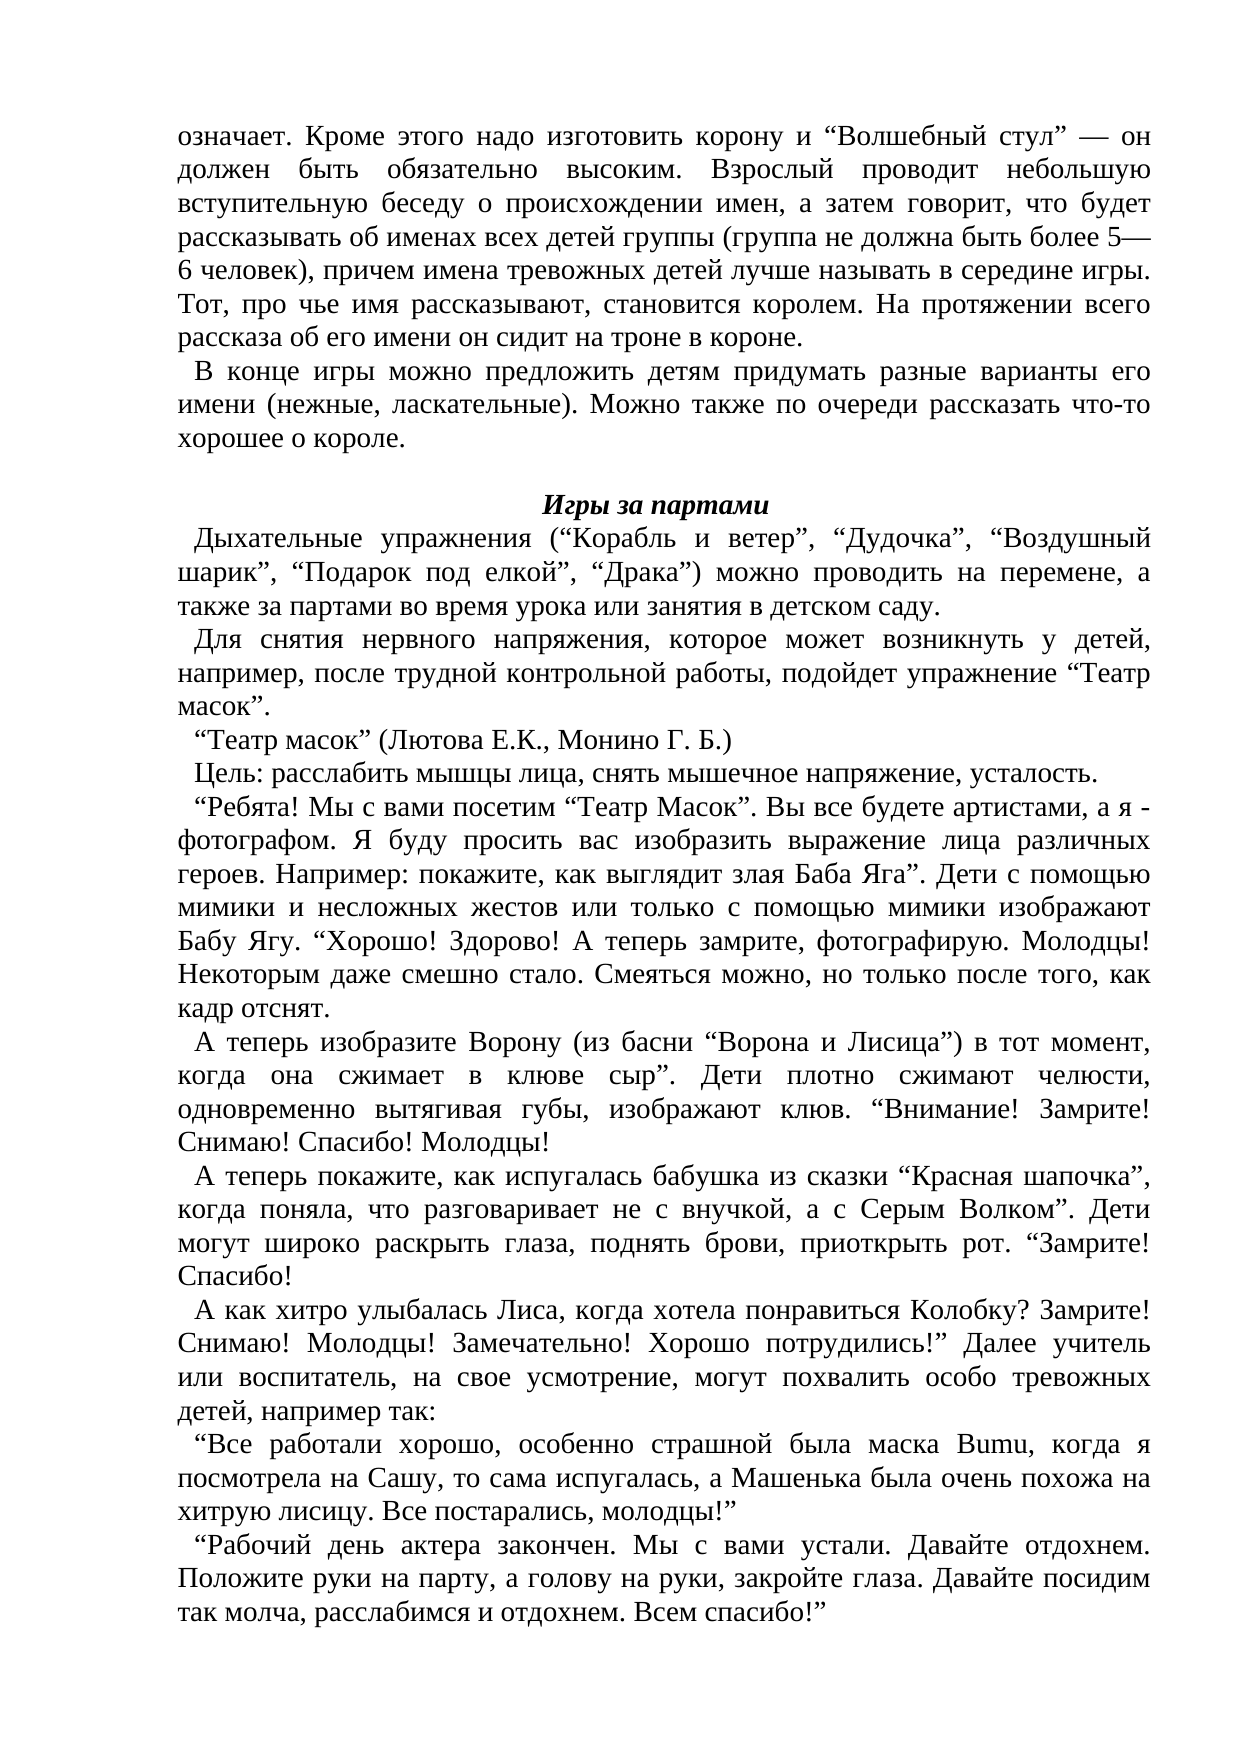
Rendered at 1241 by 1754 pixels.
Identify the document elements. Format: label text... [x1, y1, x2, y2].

text “Ребята! Мы с вами посетим “Театр Масок”. Вы все будете артистами, а я - фотографом. Я буду просить вас изобразить выражение лица различных героев. Например: покажите, как выглядит злая Баба Яга”. Дети с помощью мимики и несложных жестов или только с помощью мимики изображают Бабу Ягу. “Хорошо! Здорово! А теперь замрите, фотографирую. Молодцы! Некоторым даже смешно стало. Смеяться можно, но только после того, как кадр отснят. [177, 789, 1152, 1024]
text В конце игры можно предложить детям придумать разные варианты его имени (нежные, ласкательные). Можно также по очереди рассказать что-то хорошее о короле. [177, 353, 1152, 453]
subtitle Игры за партами [177, 487, 1152, 521]
text Дыхательные упражнения (“Корабль и ветер”, “Дудочка”, “Воздушный шарик”, “Подарок под елкой”, “Драка”) можно проводить на перемене, а также за партами во время урока или занятия в детском саду. [177, 521, 1152, 621]
text А теперь покажите, как испугалась бабушка из сказки “Красная шапочка”, когда поняла, что разговаривает не с внучкой, а с Серым Волком”. Дети могут широко раскрыть глаза, поднять брови, приоткрыть рот. “Замрите! Спасибо! [177, 1158, 1152, 1292]
text “Театр масок” (Лютова Е.К., Монино Г. Б.) [177, 722, 1152, 755]
text Цель: расслабить мышцы лица, снять мышечное напряжение, усталость. [177, 755, 1152, 789]
text А теперь изобразите Ворону (из басни “Ворона и Лисица”) в тот момент, когда она сжимает в клюве сыр”. Дети плотно сжимают челюсти, одновременно вытягивая губы, изображают клюв. “Внимание! Замрите! Снимаю! Спасибо! Молодцы! [177, 1024, 1152, 1158]
text А как хитро улыбалась Лиса, когда хотела понравиться Колобку? Замрите! Снимаю! Молодцы! Замечательно! Хорошо потрудились!” Далее учитель или воспитатель, на свое усмотрение, могут похвалить особо тревожных детей, например так: [177, 1292, 1152, 1426]
text “Все работали хорошо, особенно страшной была маска Bumu, когда я посмотрела на Сашу, то сама испугалась, а Машенька была очень похожа на хитрую лисицу. Все постарались, молодцы!” [177, 1426, 1152, 1527]
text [177, 118, 1152, 353]
text Для снятия нервного напряжения, которое может возникнуть у детей, например, после трудной контрольной работы, подойдет упражнение “Театр масок”. [177, 621, 1152, 722]
text “Рабочий день актера закончен. Мы с вами устали. Давайте отдохнем. Положите руки на парту, а голову на руки, закройте глаза. Давайте посидим так молча, расслабимся и отдохнем. Всем спасибо!” [177, 1527, 1152, 1627]
